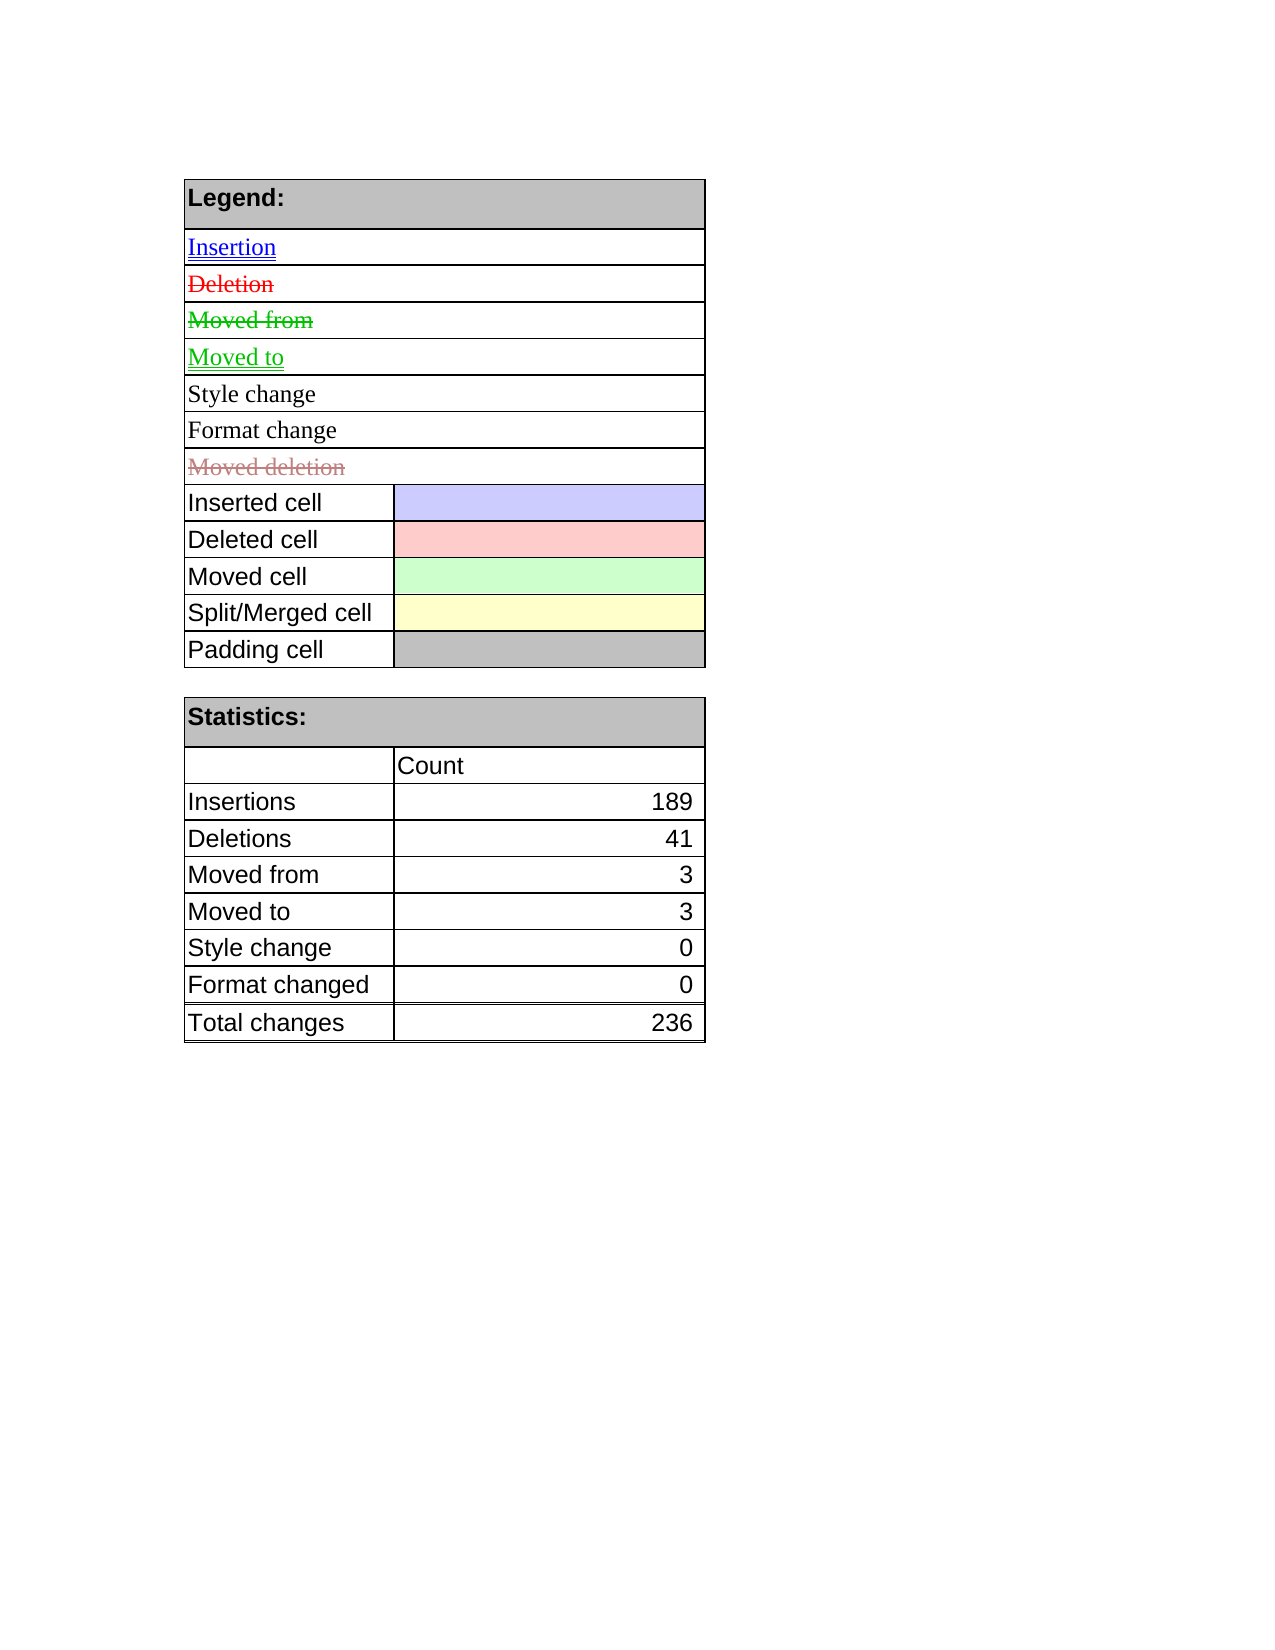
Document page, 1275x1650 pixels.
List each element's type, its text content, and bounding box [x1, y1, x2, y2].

table_cell Style change [185, 376, 704, 411]
table_cell Deletions [185, 821, 393, 856]
table_cell 3 [395, 857, 704, 892]
table_cell Moved from [185, 303, 704, 337]
table_cell Split/Merged cell [185, 595, 393, 630]
table_cell Moved cell [185, 558, 393, 593]
table_cell Style change [185, 930, 393, 965]
table_cell Format change [185, 412, 704, 447]
table_cell Moved deletion [185, 449, 704, 484]
table_cell 189 [395, 784, 704, 819]
table_cell 0 [395, 930, 704, 965]
table_cell 3 [395, 894, 704, 929]
table_cell Inserted cell [185, 485, 393, 520]
table_cell 236 [395, 1005, 704, 1040]
table_header Statistics: [185, 698, 704, 746]
table_cell Deleted cell [185, 522, 393, 557]
table_cell Count [395, 748, 704, 782]
table_cell 0 [395, 967, 704, 1002]
table_header Legend: [185, 180, 704, 228]
table_cell Moved from [185, 857, 393, 892]
table_cell [185, 748, 393, 782]
table_cell Padding cell [185, 632, 393, 667]
table_cell [395, 522, 704, 557]
table_cell Total changes [185, 1005, 393, 1040]
table_cell Deletion [185, 266, 704, 301]
table_cell [395, 485, 704, 520]
table_cell 41 [395, 821, 704, 856]
table_cell Insertions [185, 784, 393, 819]
table_cell Insertion [185, 230, 704, 264]
table_cell Moved to [185, 894, 393, 929]
table_cell Format changed [185, 967, 393, 1002]
table_cell Moved to [185, 339, 704, 374]
table_cell [395, 558, 704, 593]
table_cell [395, 595, 704, 630]
table_cell [395, 632, 704, 667]
